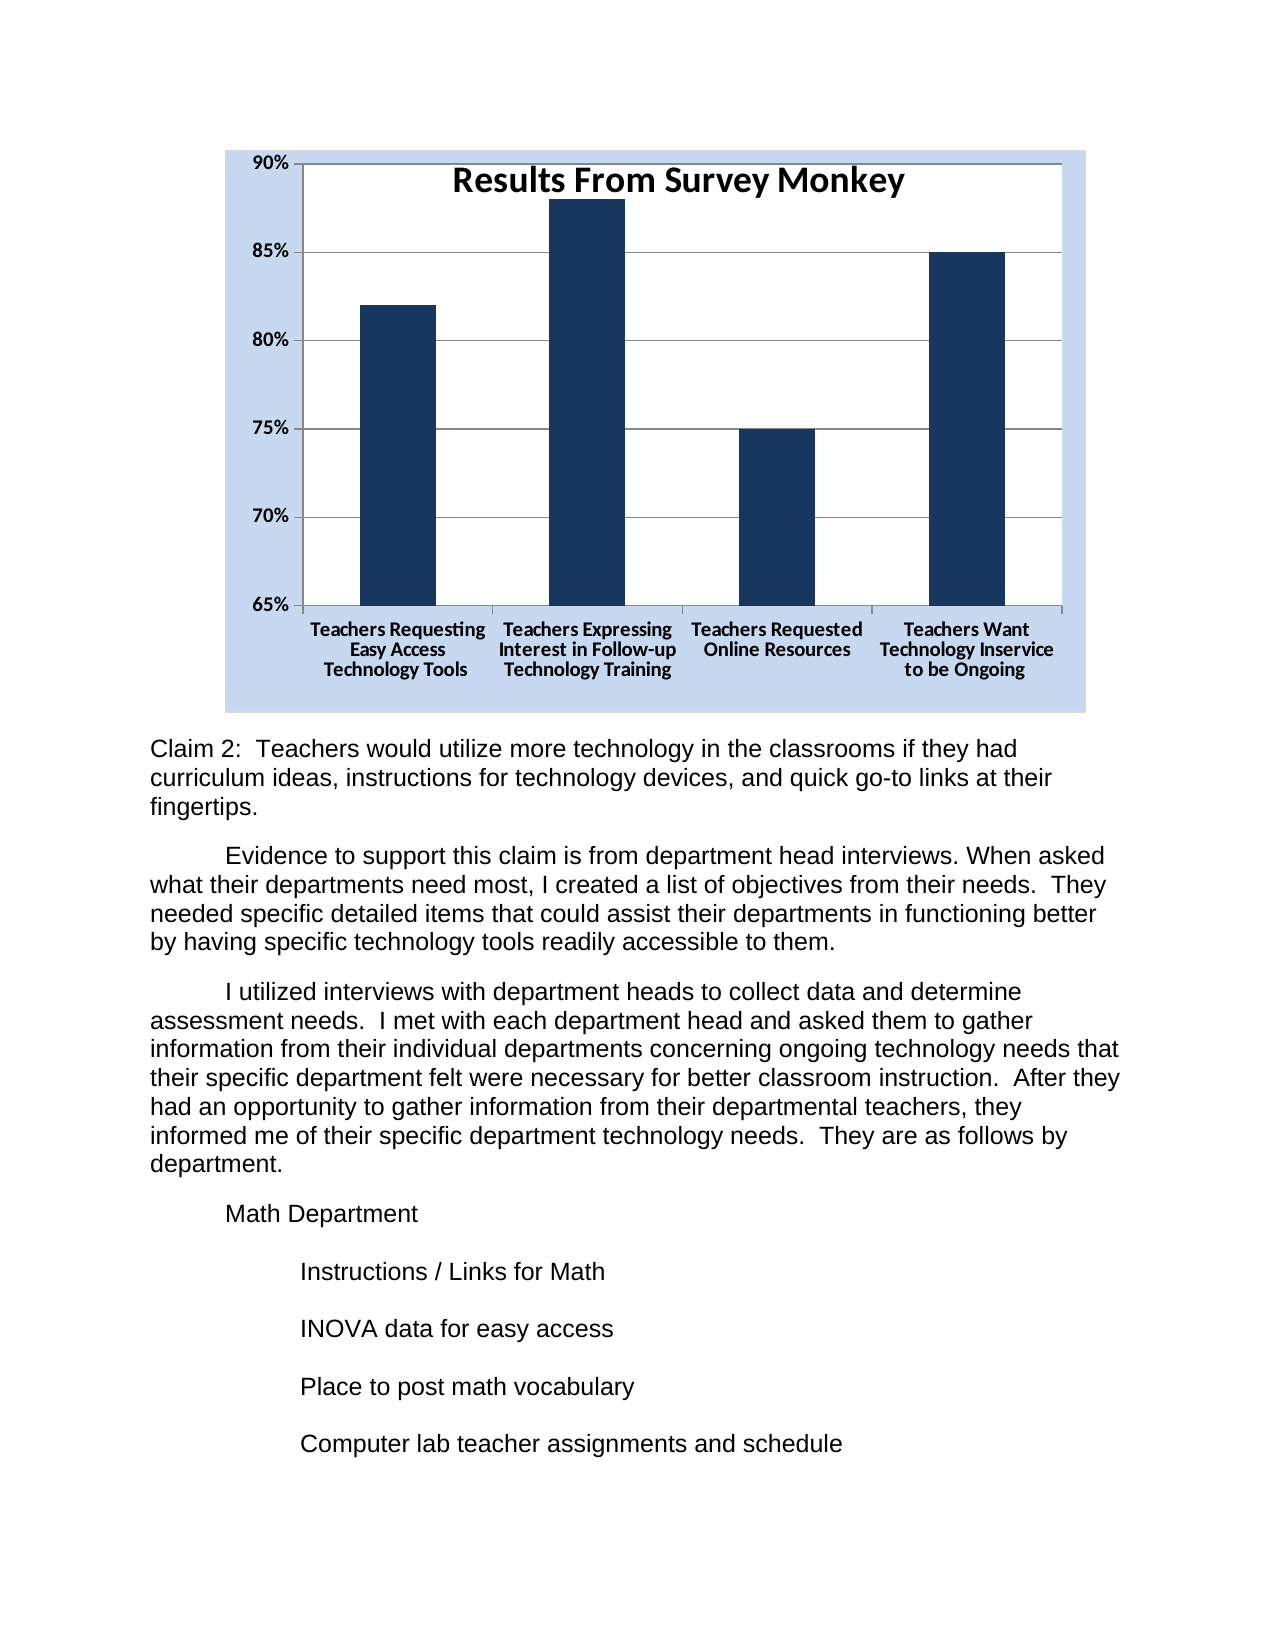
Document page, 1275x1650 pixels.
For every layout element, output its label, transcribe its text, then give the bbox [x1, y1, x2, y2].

text INOVA data for easy access [225, 1314, 1125, 1343]
text Math Department [225, 1199, 1125, 1228]
text Evidence to support this claim is from department head interviews. When asked what their departments need most, I created a list of objectives from their needs. They needed specific detailed items that could assist their departments in functioning better by having specific technology tools readily accessible to them. [150, 841, 1125, 956]
text Instructions / Links for Math [225, 1256, 1125, 1285]
text Place to post math vocabulary [225, 1371, 1125, 1400]
text Claim 2: Teachers would utilize more technology in the classrooms if they had curriculum ideas, instructions for technology devices, and quick go-to links at their fingertips. [150, 734, 1125, 820]
text I utilized interviews with department heads to collect data and determine assessment needs. I met with each department head and asked them to gather information from their individual departments concerning ongoing technology needs that their specific department felt were necessary for better classroom instruction. After they had an opportunity to gather information from their departmental teachers, they informed me of their specific department technology needs. They are as follows by department. [150, 977, 1125, 1178]
text Computer lab teacher assignments and schedule [225, 1429, 1125, 1458]
